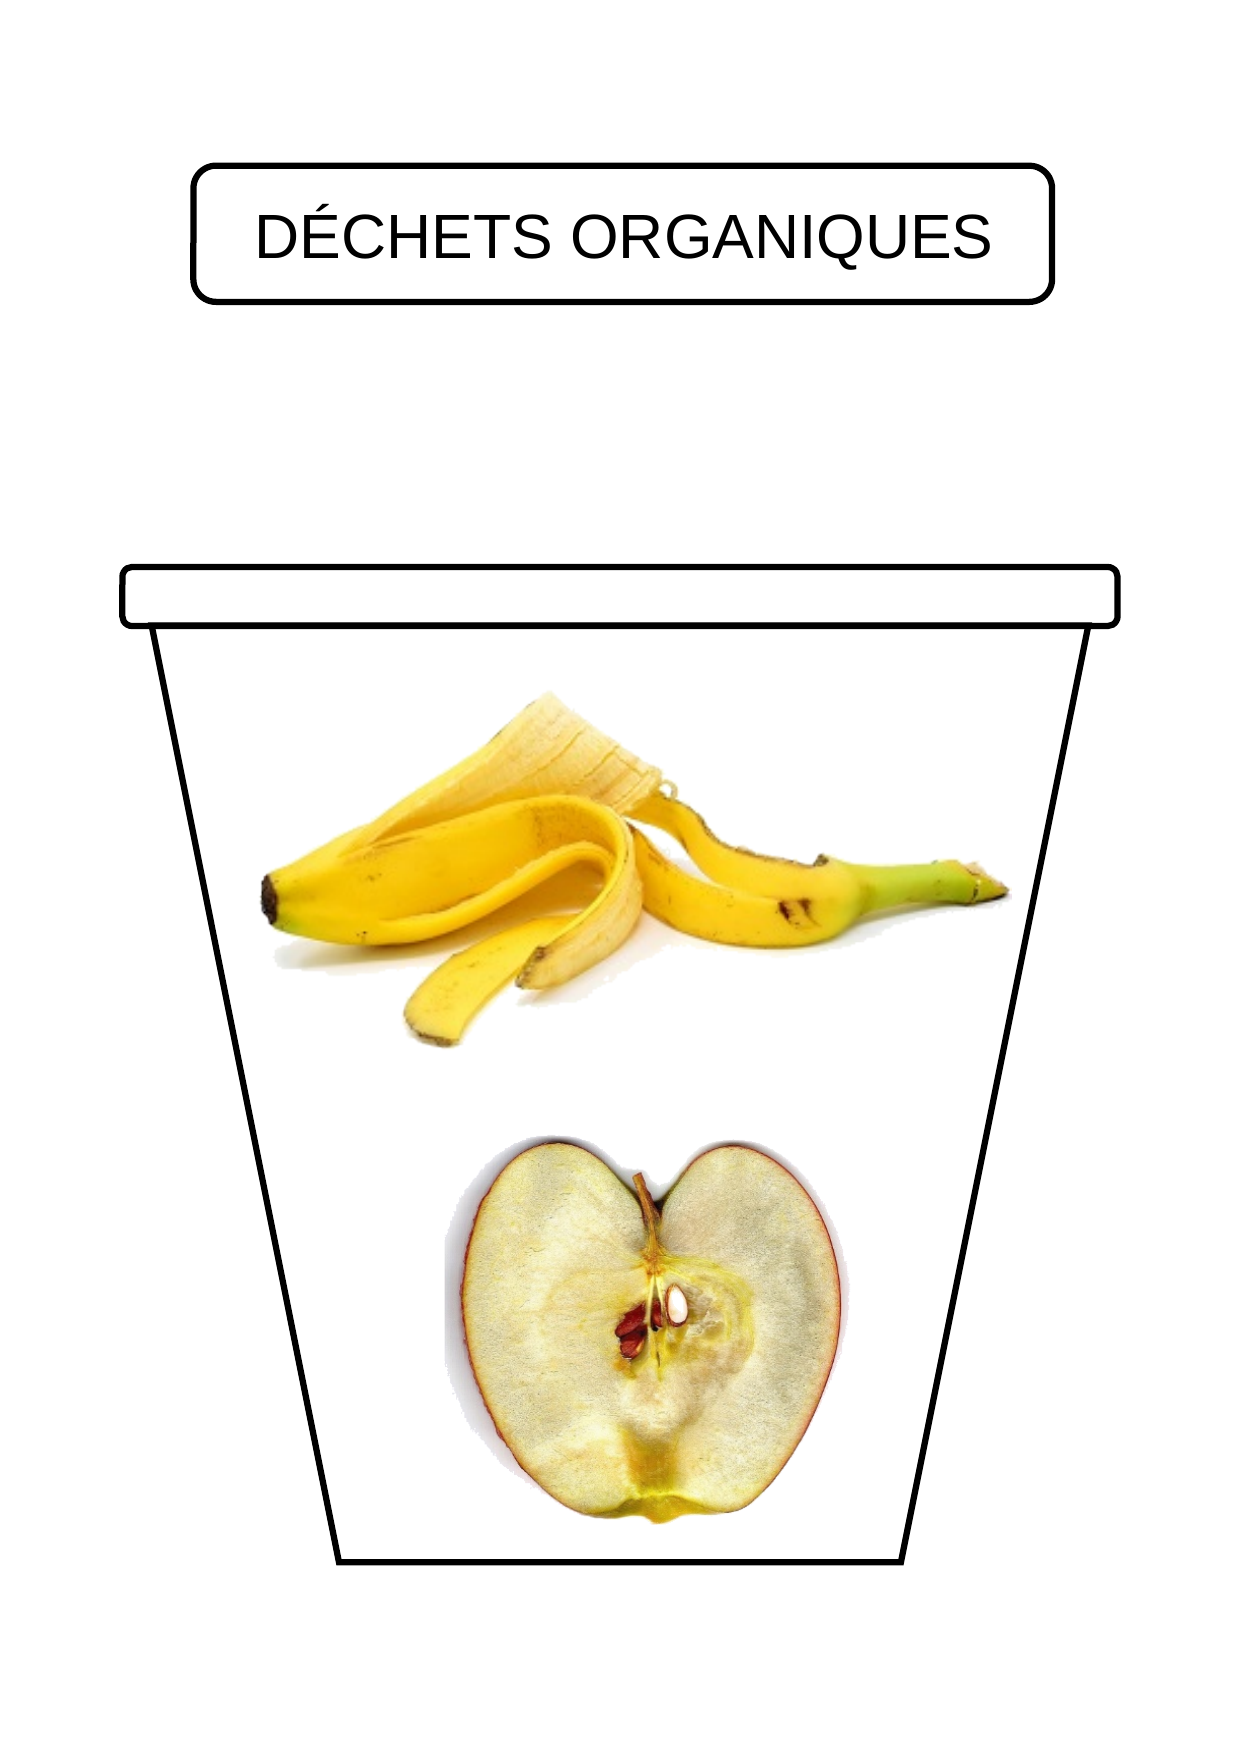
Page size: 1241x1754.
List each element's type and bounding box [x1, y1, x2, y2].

picture [444, 1131, 860, 1528]
picture [255, 628, 1012, 1064]
